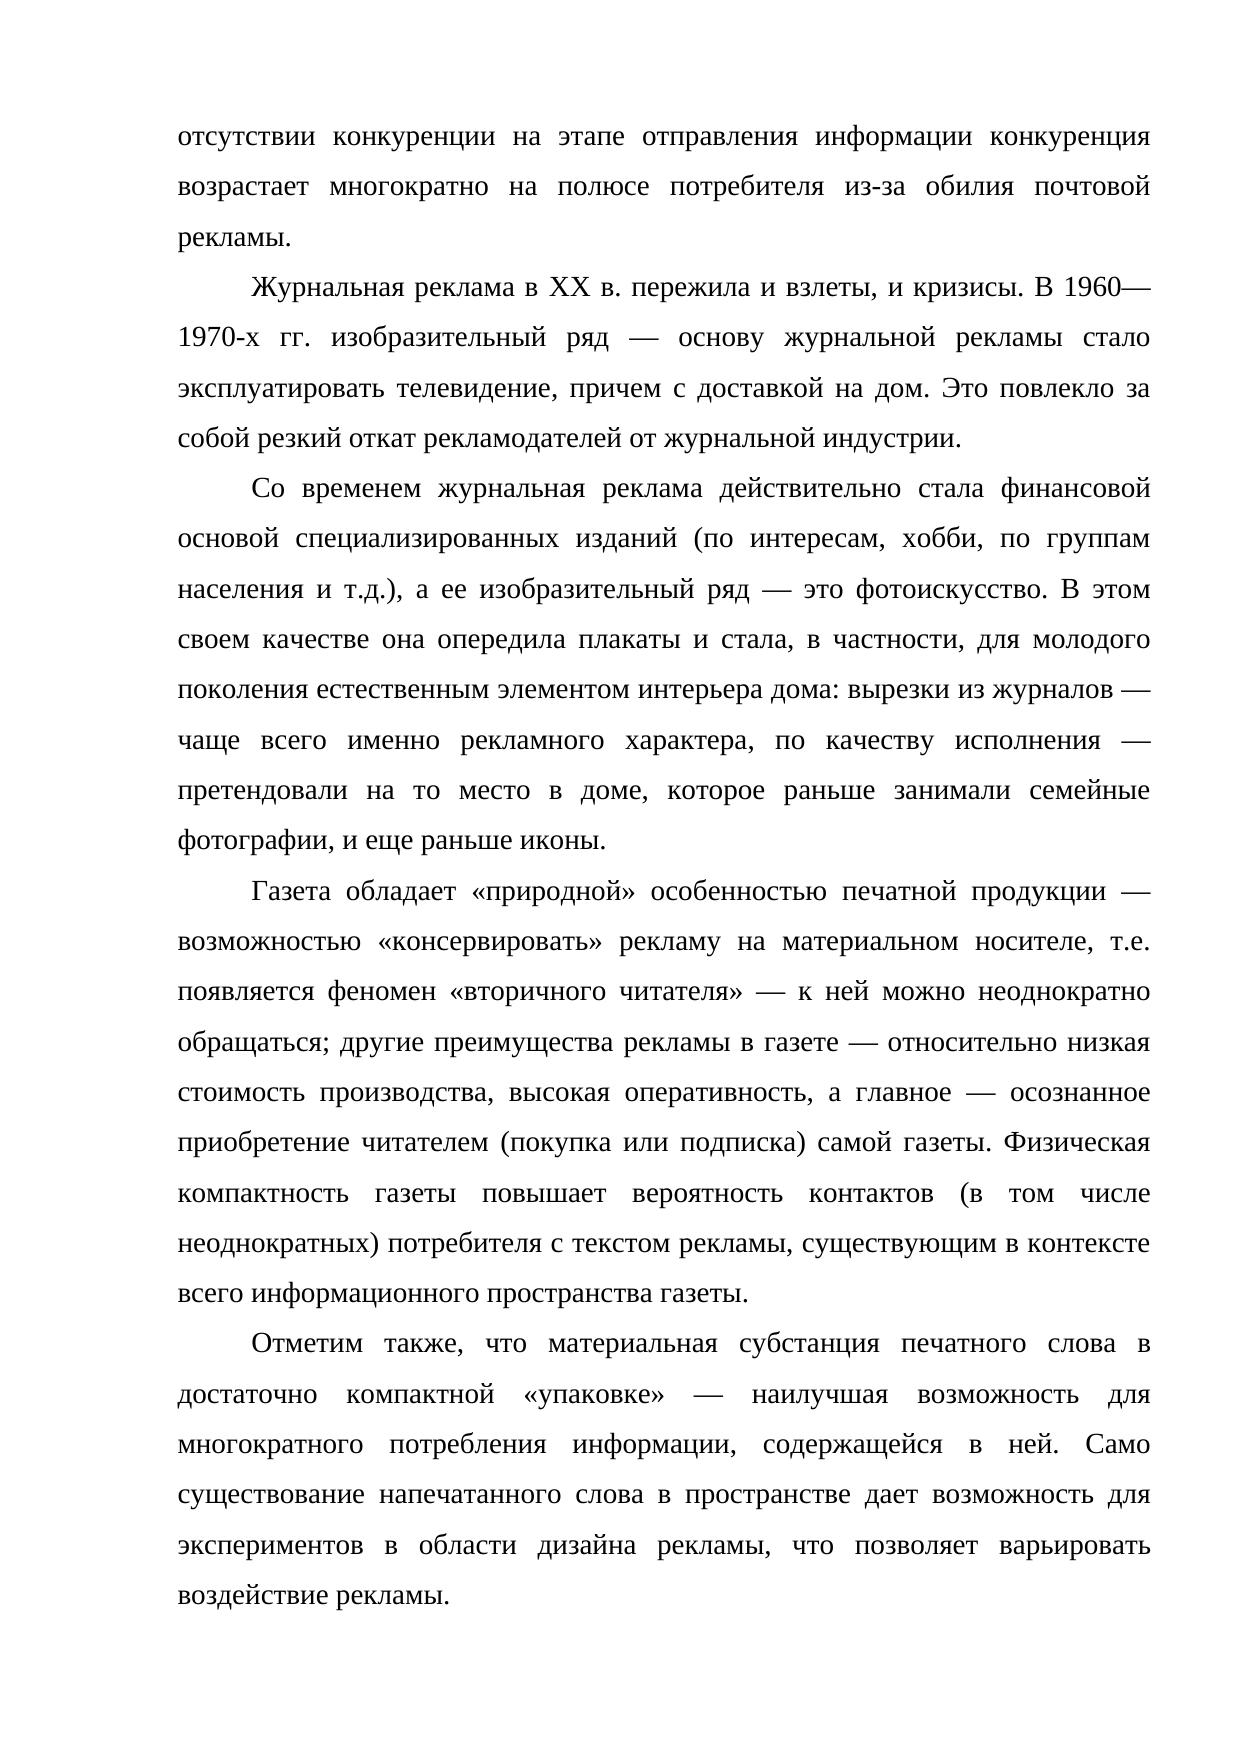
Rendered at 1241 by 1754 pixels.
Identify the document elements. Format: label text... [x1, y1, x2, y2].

text Журнальная реклама в XX в. пережила и взлеты, и кризисы. В 1960—1970-х гг. изобразительный ряд — основу журнальной рекламы стало эксплуатировать телевидение, причем с доставкой на дом. Это повлекло за собой резкий откат рекламодателей от журнальной индустрии. [177, 269, 1152, 453]
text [177, 118, 1152, 252]
text Отметим также, что материальная субстанция печатного слова в достаточно компактной «упаковке» — наилучшая возможность для многократного потребления информации, содержащейся в ней. Само существование напечатанного слова в пространстве дает возможность для экспериментов в области дизайна рекламы, что позволяет варьировать воздействие рекламы. [177, 1326, 1152, 1611]
text Газета обладает «природной» особенностью печатной продукции — возможностью «консервировать» рекламу на материальном носителе, т.е. появляется феномен «вторичного читателя» — к ней можно неоднократно обращаться; другие преимущества рекламы в газете — относительно низкая стоимость производства, высокая оперативность, а главное — осознанное приобретение читателем (покупка или подписка) самой газеты. Физическая компактность газеты повышает вероятность контактов (в том числе неоднократных) потребителя с текстом рекламы, существующим в контексте всего информационного пространства газеты. [177, 873, 1152, 1309]
text Со временем журнальная реклама действительно стала финансовой основой специализированных изданий (по интересам, хобби, по группам населения и т.д.), а ее изобразительный ряд — это фотоискусство. В этом своем качестве она опередила плакаты и стала, в частности, для молодого поколения естественным элементом интерьера дома: вырезки из журналов — чаще всего именно рекламного характера, по качеству исполнения — претендовали на то место в доме, которое раньше занимали семейные фотографии, и еще раньше иконы. [177, 470, 1152, 856]
